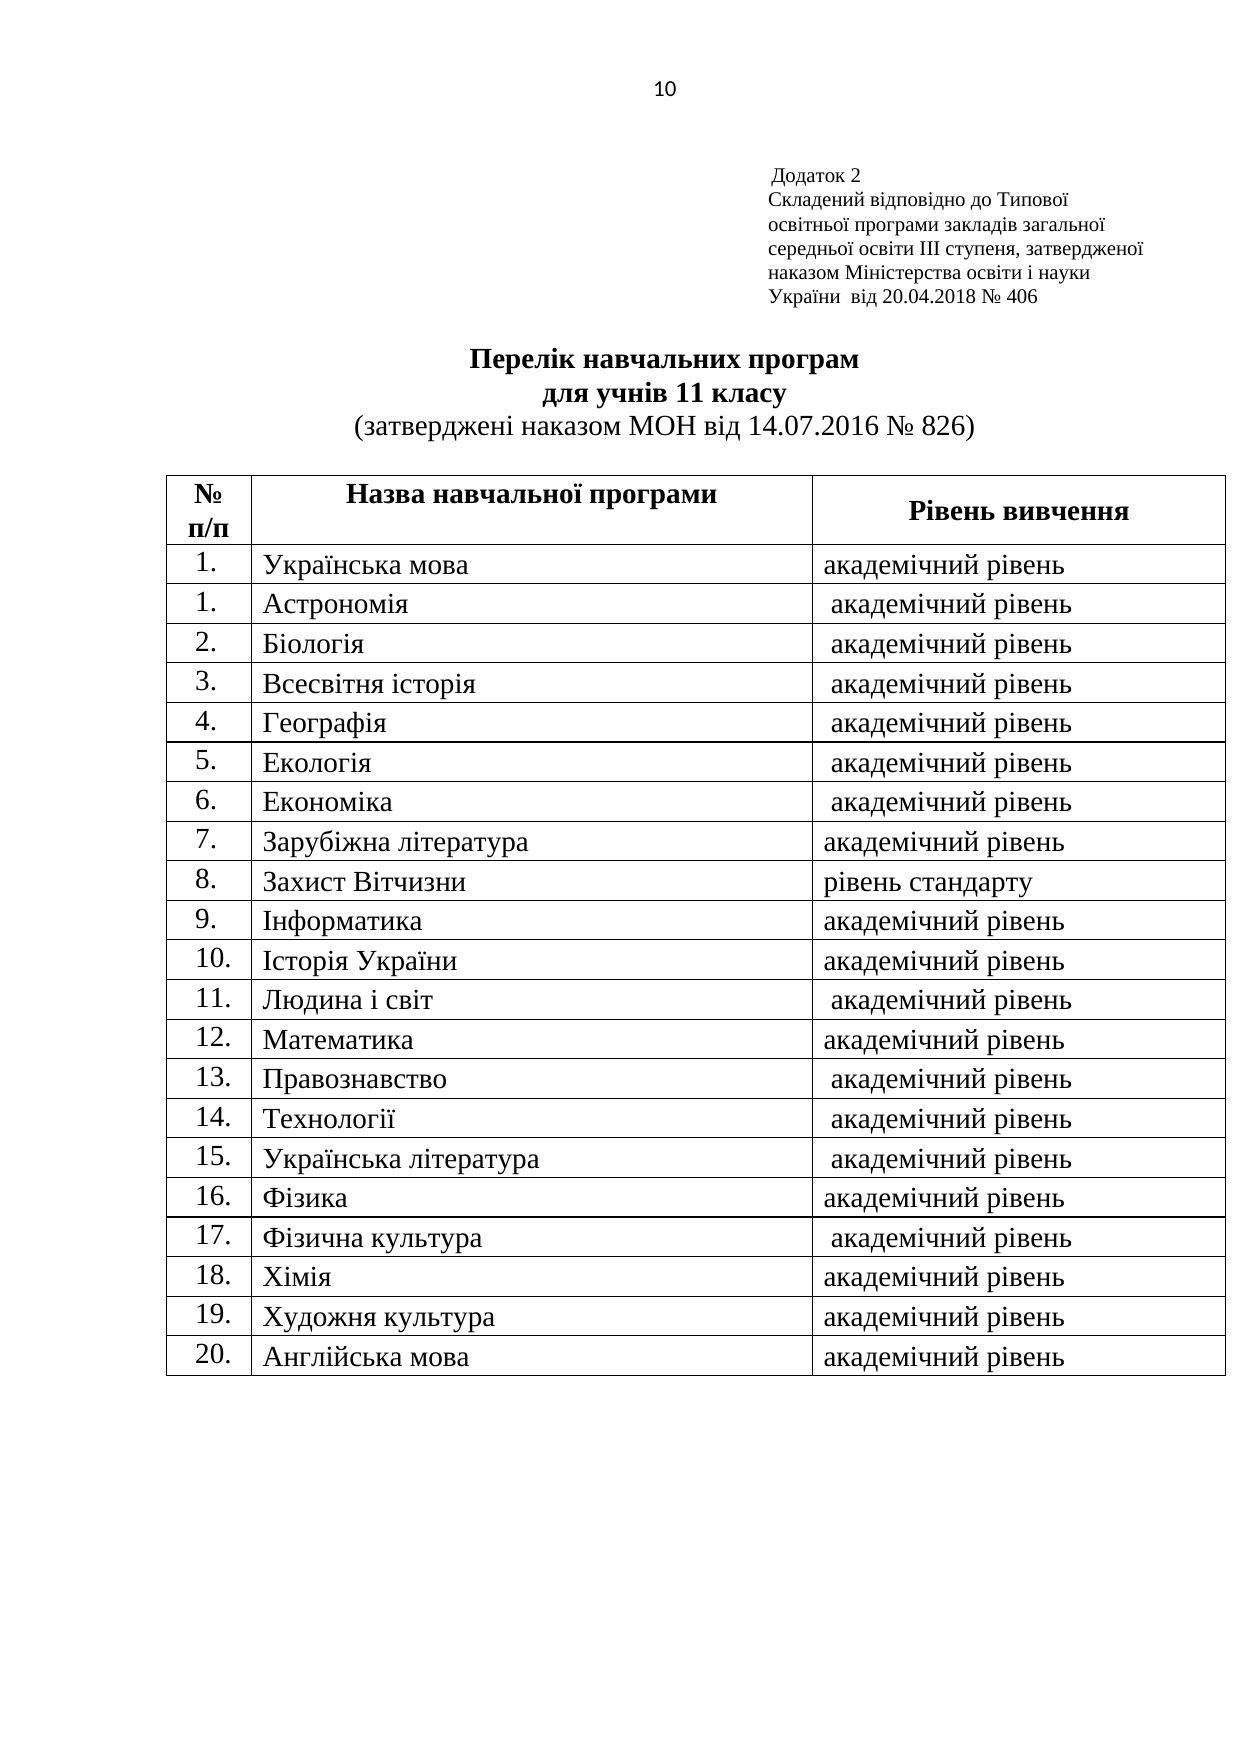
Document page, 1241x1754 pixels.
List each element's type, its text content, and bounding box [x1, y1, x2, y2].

table_cell Фізика [252, 1178, 812, 1216]
table_header Рівень вивчення [813, 476, 1225, 543]
table_cell [167, 663, 251, 702]
table_cell академічний рівень [813, 822, 1225, 860]
table_cell Біологія [252, 624, 812, 662]
table_header Назва навчальної програми [252, 476, 812, 543]
table_cell рівень стандарту [813, 861, 1225, 900]
text для учнів 11 класу [177, 375, 1152, 408]
table_cell академічний рівень [813, 584, 1225, 623]
table_cell [167, 703, 251, 741]
table_cell Фізична культура [252, 1218, 812, 1256]
table_cell академічний рівень [813, 1099, 1225, 1137]
table_cell академічний рівень [813, 703, 1225, 741]
table_cell Екологія [252, 743, 812, 781]
table_cell [167, 782, 251, 821]
table_cell Всесвітня історія [252, 663, 812, 702]
table_cell академічний рівень [813, 1059, 1225, 1098]
table_cell академічний рівень [813, 1020, 1225, 1058]
table_cell Українська література [252, 1138, 812, 1177]
table_cell [167, 1257, 251, 1296]
table_cell Зарубіжна література [252, 822, 812, 860]
table_cell академічний рівень [813, 545, 1225, 583]
table_cell академічний рівень [813, 1257, 1225, 1296]
table_cell [167, 980, 251, 1018]
table_cell Англійська мова [252, 1336, 812, 1375]
table_cell Хімія [252, 1257, 812, 1296]
table_cell академічний рівень [813, 743, 1225, 781]
table_cell [167, 545, 251, 583]
table_cell академічний рівень [813, 1336, 1225, 1375]
table_cell [167, 1099, 251, 1137]
table_cell Економіка [252, 782, 812, 821]
table_cell [167, 1059, 251, 1098]
table_cell академічний рівень [813, 624, 1225, 662]
table_header № п/п [167, 476, 251, 543]
table_cell Астрономія [252, 584, 812, 623]
table_cell [167, 1138, 251, 1177]
table_cell [167, 1020, 251, 1058]
table_cell [167, 1178, 251, 1216]
table_cell академічний рівень [813, 1138, 1225, 1177]
table_cell Історія України [252, 940, 812, 979]
table_cell [167, 743, 251, 781]
table_cell [167, 901, 251, 939]
table_cell [167, 1336, 251, 1375]
table_cell [167, 1297, 251, 1335]
text Складений відповідно до Типової освітньої програми закладів загальної середньої освіти ІІІ ступеня, затвердженої наказом Міністерства освіти і науки України від 20.04.2018 № 406 [768, 187, 1152, 308]
text (затверджені наказом МОН від 14.07.2016 № 826) [177, 408, 1152, 442]
table_cell [167, 1218, 251, 1256]
table_cell [167, 822, 251, 860]
table_cell академічний рівень [813, 1297, 1225, 1335]
table_cell академічний рівень [813, 1178, 1225, 1216]
table_cell академічний рівень [813, 980, 1225, 1018]
table_cell академічний рівень [813, 663, 1225, 702]
text Додаток 2 [177, 163, 1152, 187]
table_cell Математика [252, 1020, 812, 1058]
table_cell Технології [252, 1099, 812, 1137]
table_cell Правознавство [252, 1059, 812, 1098]
table_cell [167, 624, 251, 662]
table_cell [167, 940, 251, 979]
text Перелік навчальних програм [177, 341, 1152, 375]
table_cell Інформатика [252, 901, 812, 939]
table_cell Українська мова [252, 545, 812, 583]
table_cell Захист Вітчизни [252, 861, 812, 900]
table_cell академічний рівень [813, 940, 1225, 979]
table_cell [167, 584, 251, 623]
table_cell академічний рівень [813, 782, 1225, 821]
table_cell академічний рівень [813, 1218, 1225, 1256]
table_cell академічний рівень [813, 901, 1225, 939]
table_cell Художня культура [252, 1297, 812, 1335]
table_cell [167, 861, 251, 900]
table_cell Географія [252, 703, 812, 741]
table_cell Людина і світ [252, 980, 812, 1018]
